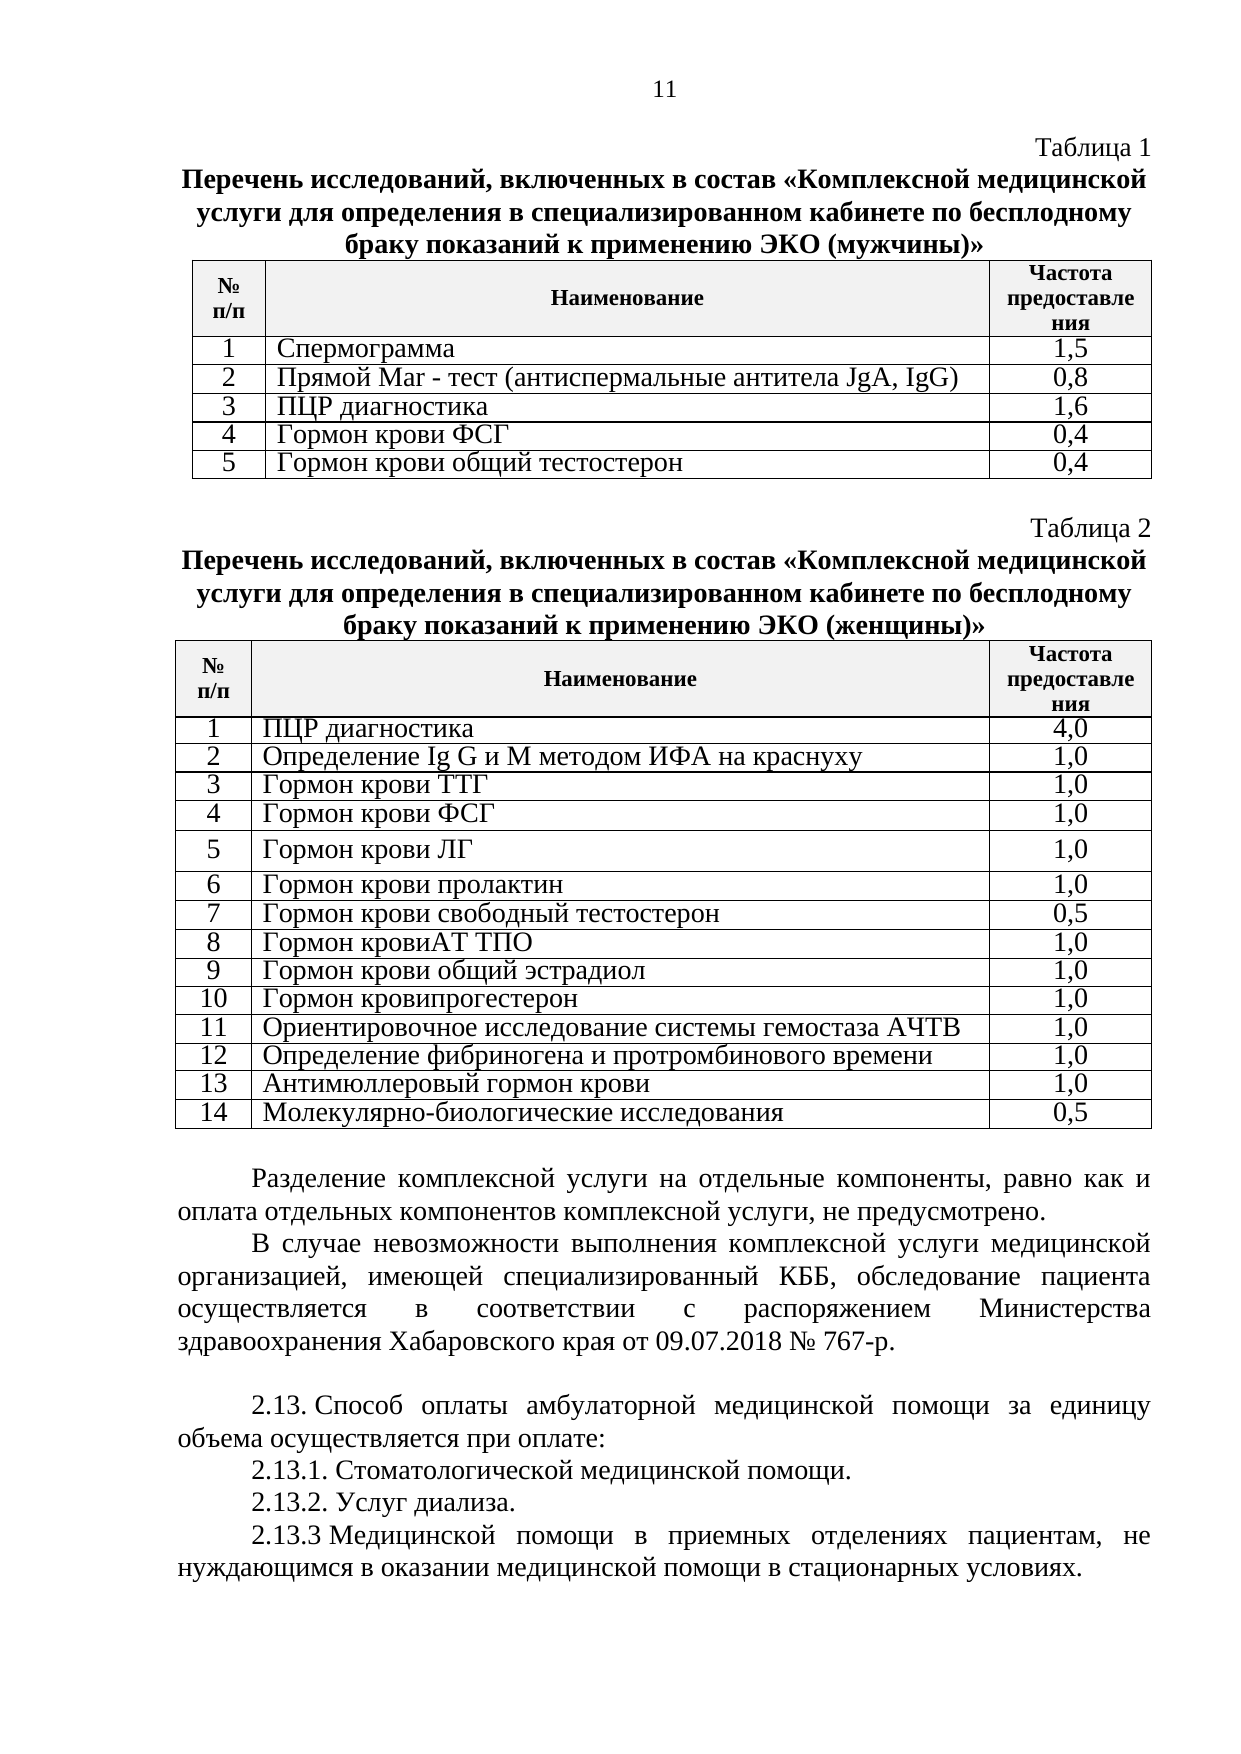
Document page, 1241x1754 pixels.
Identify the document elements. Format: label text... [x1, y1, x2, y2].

table_cell Спермограмма [266, 337, 989, 364]
table_cell 3 [193, 394, 265, 421]
table_cell 0,8 [990, 365, 1151, 393]
text 2.13.2. Услуг диализа. [177, 1486, 1152, 1518]
table_cell Прямой Mar - тест (антиспермальные антитела JgА, IgG) [266, 365, 989, 393]
table_cell 5 [176, 831, 251, 871]
table_cell ПЦР диагностика [266, 394, 989, 421]
table_cell 0,4 [990, 423, 1151, 450]
table_cell Определение фибриногена и протромбинового времени [252, 1044, 435, 1070]
table_cell Гормон крови пролактин [252, 872, 989, 900]
table_cell 0,5 [990, 901, 1151, 929]
table_cell Ориентировочное исследование системы гемостаза АЧТВ [252, 1015, 989, 1043]
table_cell 1,0 [990, 773, 1151, 800]
table_cell 1,0 [990, 987, 1151, 1014]
table_cell 1,0 [990, 831, 1151, 871]
table_cell 1,0 [990, 801, 1151, 829]
table_cell Гормон крови ЛГ [252, 831, 989, 871]
table_cell 1,0 [990, 1015, 1151, 1043]
table_header № п/п [176, 641, 251, 716]
table_cell 1 [176, 718, 251, 743]
table_cell Гормон кровипрогестерон [252, 987, 989, 1014]
table_cell Гормон кровиАТ ТПО [252, 930, 989, 957]
text 2.13.3 Медицинской помощи в приемных отделениях пациентам, не нуждающимся в оказании медицинской помощи в стационарных условиях. [177, 1518, 1152, 1583]
table_cell 12 [176, 1044, 251, 1070]
table_cell 9 [176, 959, 251, 986]
table_cell 14 [176, 1100, 251, 1128]
table_header Наименование [266, 261, 989, 336]
table_cell Гормон крови свободный тестостерон [252, 901, 989, 929]
table_cell 5 [193, 451, 265, 477]
table_cell 0,4 [990, 451, 1151, 477]
table_cell 2 [193, 365, 265, 393]
table_cell Определение фибриногена и протромбинового времени [437, 1044, 989, 1070]
table_cell 1,6 [990, 394, 1151, 421]
table_cell 1,0 [990, 744, 1151, 771]
text 2.13.1. Стоматологической медицинской помощи. [177, 1453, 1152, 1486]
table_cell 4 [193, 423, 265, 450]
table_cell 2 [176, 744, 251, 771]
table_cell 1,0 [990, 930, 1151, 957]
table_cell ПЦР диагностика [252, 718, 989, 743]
text Таблица 2 [177, 511, 1152, 543]
text Перечень исследований, включенных в состав «Комплексной медицинской услуги для определения в специализированном кабинете по бесплодному браку показаний к применению ЭКО (женщины)» [177, 543, 1152, 640]
table_cell Антимюллеровый гормон крови [252, 1071, 989, 1099]
table_cell 4 [176, 801, 251, 829]
table_header Частота предоставления [990, 261, 1151, 336]
table_header Частота предоставления [990, 641, 1151, 716]
table_cell Гормон крови ТТГ [252, 773, 989, 800]
table_cell 6 [176, 872, 251, 900]
table_cell Гормон крови ФСГ [266, 423, 989, 450]
table_cell 13 [176, 1071, 251, 1099]
table_cell 10 [176, 987, 251, 1014]
table_cell 11 [176, 1015, 251, 1043]
text 2.13. Способ оплаты амбулаторной медицинской помощи за единицу объема осуществляется при оплате: [177, 1388, 1152, 1453]
table_cell Гормон крови общий тестостерон [266, 451, 989, 477]
table_cell 8 [176, 930, 251, 957]
text В случае невозможности выполнения комплексной услуги медицинской организацией, имеющей специализированный КББ, обследование пациента осуществляется в соответствии с распоряжением Министерства здравоохранения Хабаровского края от 09.07.2018 № 767-р. [177, 1226, 1152, 1356]
table_cell 3 [176, 773, 251, 800]
text Таблица 1 [177, 131, 1152, 162]
table_cell Гормон крови ФСГ [252, 801, 989, 829]
table_cell 7 [176, 901, 251, 929]
table_cell 1,5 [990, 337, 1151, 364]
table_header Наименование [252, 641, 989, 716]
table_cell Определение Ig G и М методом ИФА на краснуху [252, 744, 989, 771]
text Разделение комплексной услуги на отдельные компоненты, равно как и оплата отдельных компонентов комплексной услуги, не предусмотрено. [177, 1162, 1152, 1226]
table_cell 1,0 [990, 959, 1151, 986]
table_cell 0,5 [990, 1100, 1151, 1128]
table_cell Молекулярно-биологические исследования [252, 1100, 989, 1128]
table_cell 1,0 [990, 1071, 1151, 1099]
table_cell 1 [193, 337, 265, 364]
table_header № п/п [193, 261, 265, 336]
table_cell 1,0 [990, 872, 1151, 900]
text Перечень исследований, включенных в состав «Комплексной медицинской услуги для определения в специализированном кабинете по бесплодному браку показаний к применению ЭКО (мужчины)» [177, 162, 1152, 259]
table_cell 1,0 [990, 1044, 1151, 1070]
table_cell Гормон крови общий эстрадиол [252, 959, 989, 986]
table_cell 4,0 [990, 718, 1151, 743]
